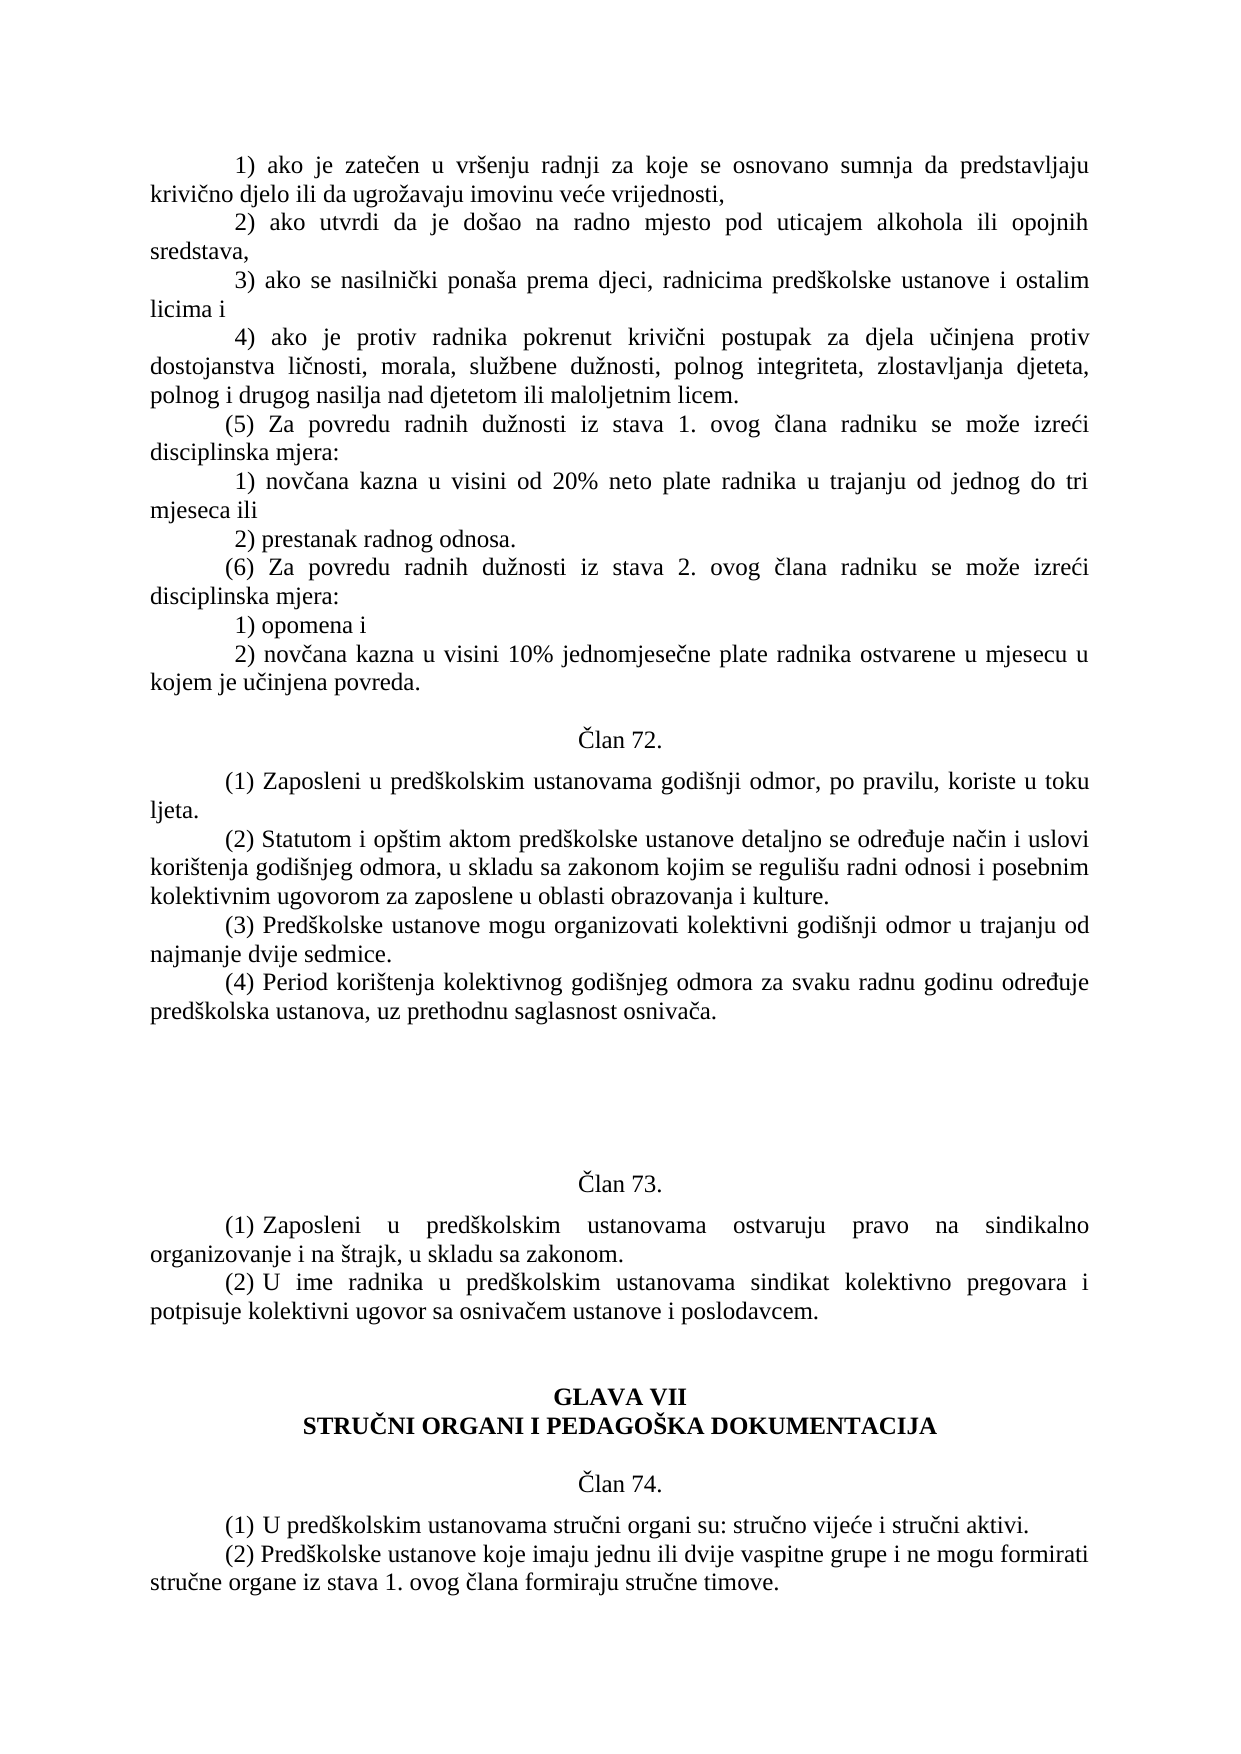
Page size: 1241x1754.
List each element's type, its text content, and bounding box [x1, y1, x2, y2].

text Član 74. [150, 1469, 1090, 1497]
list U predškolskim ustanovama stručni organi su: stručno vijeće i stručni aktivi. [150, 1510, 1090, 1539]
text 1) opomena i [150, 610, 1090, 639]
text Član 72. [150, 725, 1090, 754]
text 1) ako je zatečen u vršenju radnji za koje se osnovano sumnja da predstavljaju krivično djelo ili da ugrožavaju imovinu veće vrijednosti, [150, 150, 1090, 207]
text (2) Statutom i opštim aktom predškolske ustanove detaljno se određuje način i uslovi korištenja godišnjeg odmora, u skladu sa zakonom kojim se regulišu radni odnosi i posebnim kolektivnim ugovorom za zaposlene u oblasti obrazovanja i kulture. [150, 824, 1090, 910]
text (4) Period korištenja kolektivnog godišnjeg odmora za svaku radnu godinu određuje predškolska ustanova, uz prethodnu saglasnost osnivača. [150, 967, 1090, 1025]
text 3) ako se nasilnički ponaša prema djeci, radnicima predškolske ustanove i ostalim licima i [150, 265, 1090, 322]
text Član 73. [150, 1169, 1090, 1197]
list U ime radnika u predškolskim ustanovama sindikat kolektivno pregovara i potpisuje kolektivni ugovor sa osnivačem ustanove i poslodavcem. [150, 1267, 1090, 1325]
text GLAVA VII [150, 1382, 1090, 1411]
text (3) Predškolske ustanove mogu organizovati kolektivni godišnji odmor u trajanju od najmanje dvije sedmice. [150, 910, 1090, 967]
text 2) ako utvrdi da je došao na radno mjesto pod uticajem alkohola ili opojnih sredstava, [150, 207, 1090, 265]
text (5) Za povredu radnih dužnosti iz stava 1. ovog člana radniku se može izreći disciplinska mjera: [150, 409, 1090, 466]
text (1) Zaposleni u predškolskim ustanovama godišnji odmor, po pravilu, koriste u toku ljeta. [150, 766, 1090, 824]
text 2) novčana kazna u visini 10% jednomjesečne plate radnika ostvarene u mjesecu u kojem je učinjena povreda. [150, 639, 1090, 696]
text 2) prestanak radnog odnosa. [150, 524, 1090, 552]
text STRUČNI ORGANI I PEDAGOŠKA DOKUMENTACIJA [150, 1411, 1090, 1440]
list Zaposleni u predškolskim ustanovama ostvaruju pravo na sindikalno organizovanje i na štrajk, u skladu sa zakonom. [150, 1210, 1090, 1267]
text (6) Za povredu radnih dužnosti iz stava 2. ovog člana radniku se može izreći disciplinska mjera: [150, 552, 1090, 610]
text 1) novčana kazna u visini od 20% neto plate radnika u trajanju od jednog do tri mjeseca ili [150, 466, 1090, 524]
text 4) ako je protiv radnika pokrenut krivični postupak za djela učinjena protiv dostojanstva ličnosti, morala, službene dužnosti, polnog integriteta, zlostavljanja djeteta, polnog i drugog nasilja nad djetetom ili maloljetnim licem. [150, 322, 1090, 409]
text (2) Predškolske ustanove koje imaju jednu ili dvije vaspitne grupe i ne mogu formirati stručne organe iz stava 1. ovog člana formiraju stručne timove. [150, 1539, 1090, 1596]
